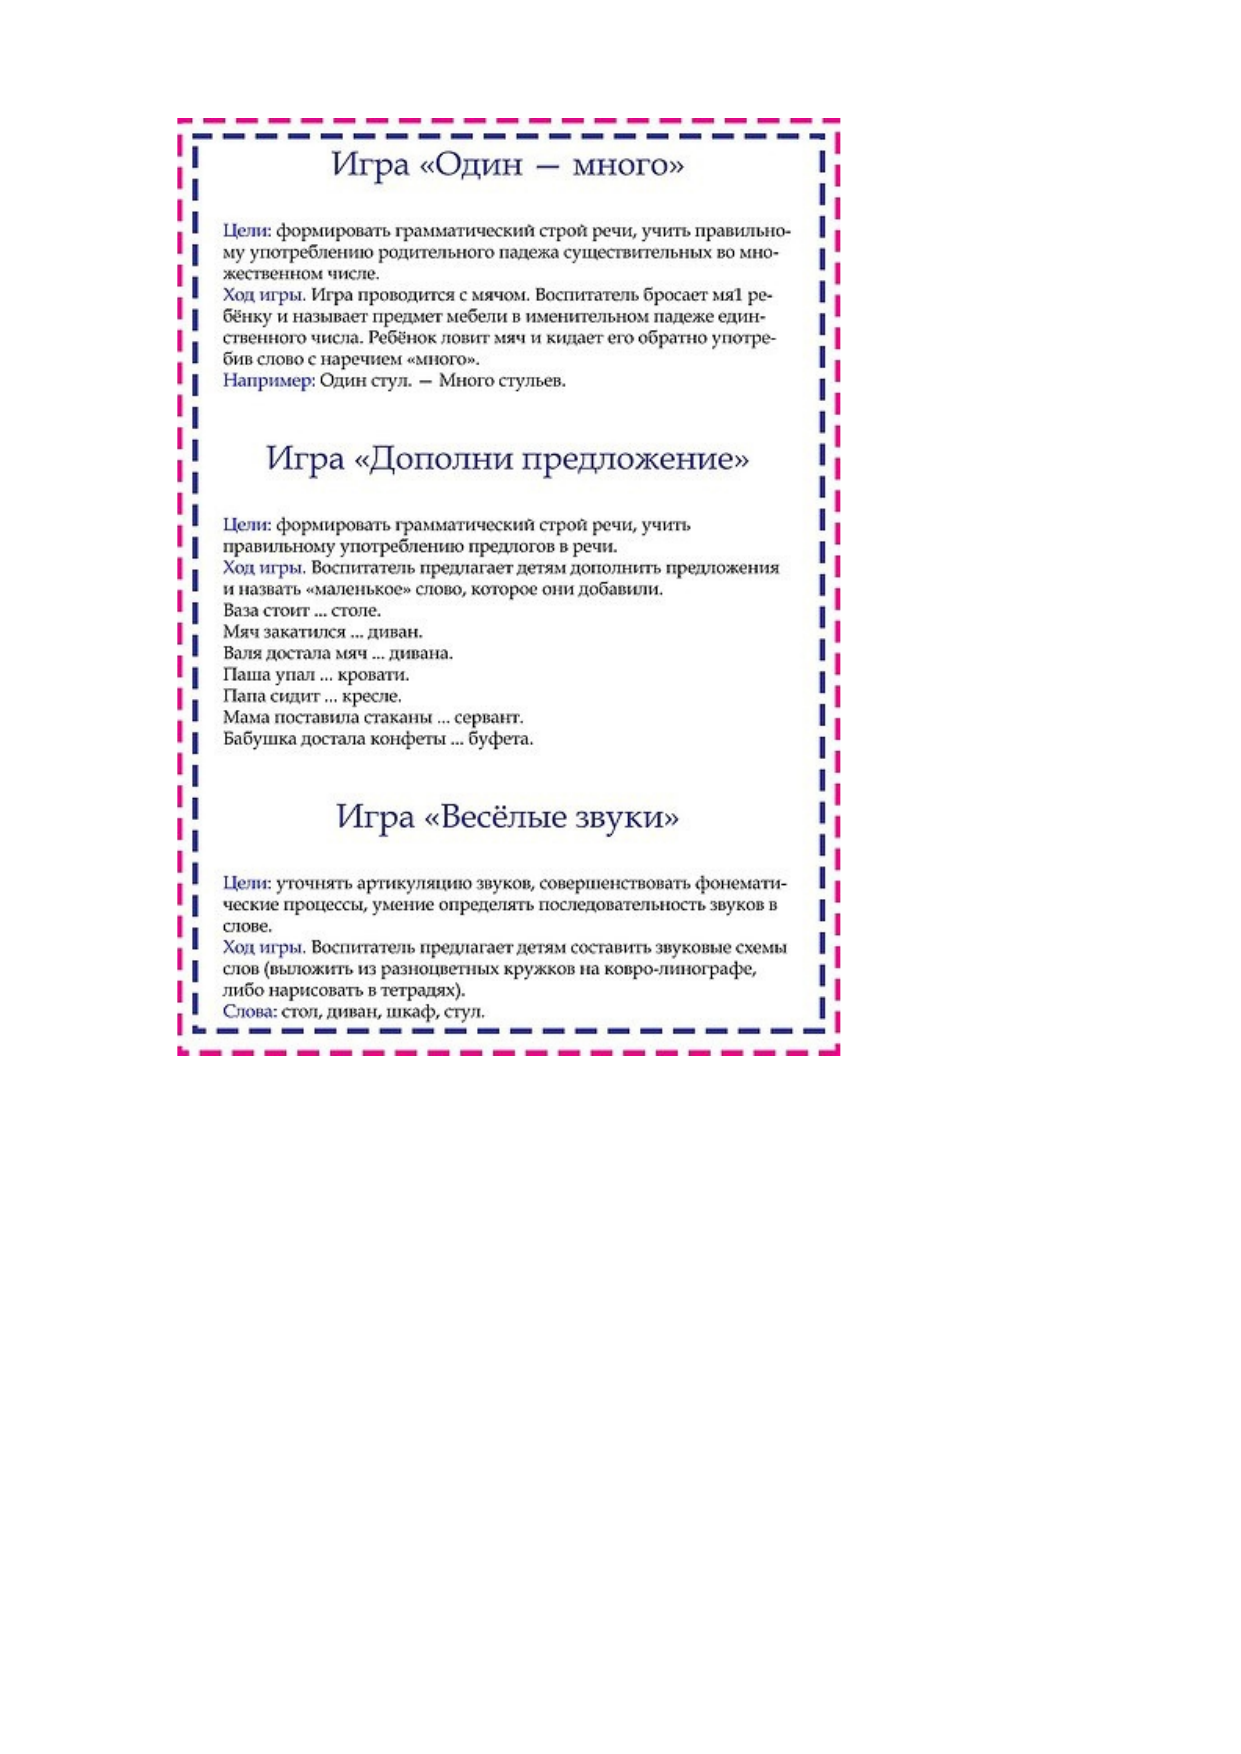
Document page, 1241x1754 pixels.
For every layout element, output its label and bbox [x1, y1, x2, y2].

picture [177, 118, 841, 1056]
